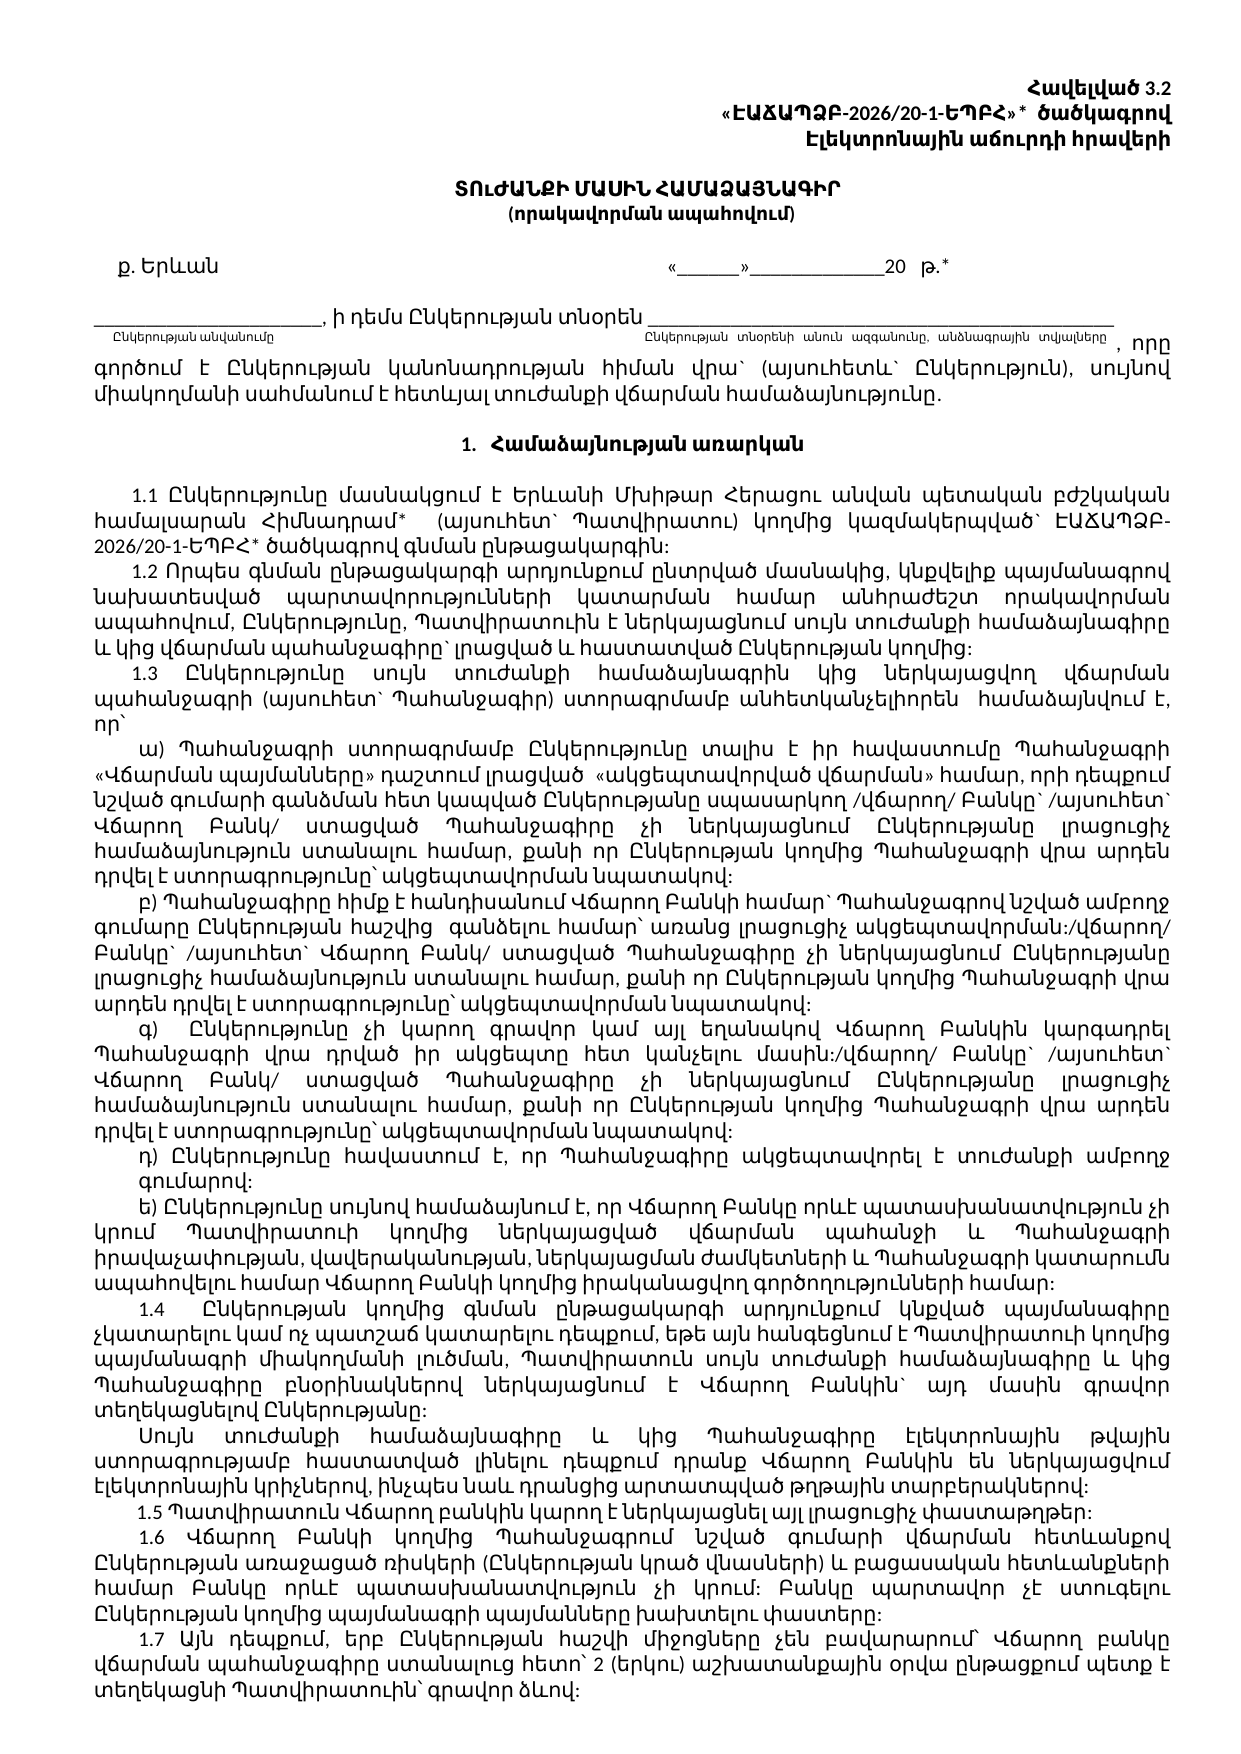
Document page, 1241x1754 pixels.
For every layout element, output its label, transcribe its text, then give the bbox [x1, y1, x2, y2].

text 1. Համաձայնության առարկան [94, 432, 1171, 457]
text գ) Ընկերությունը չի կարող գրավոր կամ այլ եղանակով Վճարող Բանկին կարգադրել Պահանջագրի վրա դրված իր ակցեպտը հետ կանչելու մասին:/վճարող/ Բանկը` /այսուհետ` Վճարող Բանկ/ ստացված Պահանջագիրը չի ներկայացնում Ընկերությանը լրացուցիչ համաձայնություն ստանալու համար, քանի որ Ընկերության կողմից Պահանջագրի վրա արդեն դրվել է ստորագրությունը՝ ակցեպտավորման նպատակով: [94, 1016, 1171, 1143]
text Ընկերության անվանումը Ընկերության տնօրենի անուն ազգանունը, անձնագրային տվյալները , որը գործում է Ընկերության կանոնադրության հիման վրա` (այսուհետև` Ընկերություն), սույնով միակողմանի սահմանում է հետևյալ տուժանքի վճարման համաձայնությունը. [94, 330, 1171, 406]
text 1.7 Այն դեպքում, երբ Ընկերության հաշվի միջոցները չեն բավարարում՝ Վճարող բանկը վճարման պահանջագիրը ստանալուց հետո՝ 2 (երկու) աշխատանքային օրվա ընթացքում պետք է տեղեկացնի Պատվիրատուին՝ գրավոր ձևով: [94, 1626, 1171, 1702]
text 1.6 Վճարող Բանկի կողմից Պահանջագրում նշված գումարի վճարման հետևանքով Ընկերության առաջացած ռիսկերի (Ընկերության կրած վնասների) և բացասական հետևանքների համար Բանկը որևէ պատասխանատվություն չի կրում: Բանկը պարտավոր չէ ստուգելու Ընկերության կողմից պայմանագրի պայմանները խախտելու փաստերը: [94, 1524, 1171, 1626]
text 1.1 Ընկերությունը մասնակցում է Երևանի Մխիթար Հերացու անվան պետական բժշկական համալսարան Հիմնադրամ* (այսուհետ` Պատվիրատու) կողմից կազմակերպված` ԷԱՃԱՊՁԲ-2026/20-1-ԵՊԲՀ* ծածկագրով գնման ընթացակարգին: [94, 482, 1171, 559]
text Սույն տուժանքի համաձայնագիրը և կից Պահանջագիրը էլեկտրոնային թվային ստորագրությամբ հաստատված լինելու դեպքում դրանք Վճարող Բանկին են ներկայացվում էլեկտրոնային կրիչներով, ինչպես նաև դրանցից արտատպված թղթային տարբերակներով: [94, 1423, 1171, 1499]
text 1.5 Պատվիրատուն Վճարող բանկին կարող է ներկայացնել այլ լրացուցիչ փաստաթղթեր: [94, 1499, 1171, 1524]
text ա) Պահանջագրի ստորագրմամբ Ընկերությունը տալիս է իր հավաստումը Պահանջագրի «Վճարման պայմանները» դաշտում լրացված «ակցեպտավորված վճարման» համար, որի դեպքում նշված գումարի գանձման հետ կապված Ընկերությանը սպասարկող /վճարող/ Բանկը` /այսուհետ` Վճարող Բանկ/ ստացված Պահանջագիրը չի ներկայացնում Ընկերությանը լրացուցիչ համաձայնություն ստանալու համար, քանի որ Ընկերության կողմից Պահանջագրի վրա արդեն դրվել է ստորագրությունը՝ ակցեպտավորման նպատակով: [94, 737, 1171, 889]
text ______________________, ի դեմս Ընկերության տնօրեն _____________________________________________ [94, 304, 1171, 330]
text բ) Պահանջագիրը հիմք է հանդիսանում Վճարող Բանկի համար` Պահանջագրով նշված ամբողջ գումարը Ընկերության հաշվից գանձելու համար՝ առանց լրացուցիչ ակցեպտավորման:/վճարող/ Բանկը` /այսուհետ` Վճարող Բանկ/ ստացված Պահանջագիրը չի ներկայացնում Ընկերությանը լրացուցիչ համաձայնություն ստանալու համար, քանի որ Ընկերության կողմից Պահանջագրի վրա արդեն դրվել է ստորագրությունը՝ ակցեպտավորման նպատակով: [94, 889, 1171, 1016]
text «ԷԱՃԱՊՁԲ-2026/20-1-ԵՊԲՀ»* ծածկագրով [94, 100, 1171, 126]
text ե) Ընկերությունը սույնով համաձայնում է, որ Վճարող Բանկը որևէ պատասխանատվություն չի կրում Պատվիրատուի կողմից ներկայացված վճարման պահանջի և Պահանջագրի իրավաչափության, վավերականության, ներկայացման ժամկետների և Պահանջագրի կատարումն ապահովելու համար Վճարող Բանկի կողմից իրականացվող գործողությունների համար: [94, 1194, 1171, 1296]
text ք. Երևան «______»_____________20 թ.* [94, 254, 1171, 279]
text 1.2 Որպես գնման ընթացակարգի արդյունքում ընտրված մասնակից, կնքվելիք պայմանագրով նախատեսված պարտավորությունների կատարման համար անհրաժեշտ որակավորման ապահովում, Ընկերությունը, Պատվիրատուին է ներկայացնում սույն տուժանքի համաձայնագիրը և կից վճարման պահանջագիրը` լրացված և հաստատված Ընկերության կողմից: [94, 559, 1171, 660]
text (որակավորման ապահովում) [94, 202, 1171, 225]
text 1.4 Ընկերության կողմից գնման ընթացակարգի արդյունքում կնքված պայմանագիրը չկատարելու կամ ոչ պատշաճ կատարելու դեպքում, եթե այն հանգեցնում է Պատվիրատուի կողմից պայմանագրի միակողմանի լուծման, Պատվիրատուն սույն տուժանքի համաձայնագիրը և կից Պահանջագիրը բնօրինակներով ներկայացնում է Վճարող Բանկին` այդ մասին գրավոր տեղեկացնելով Ընկերությանը: [94, 1296, 1171, 1423]
text ՏՈւԺԱՆՔԻ ՄԱՍԻՆ ՀԱՄԱՁԱՅՆԱԳԻՐ [94, 177, 1171, 202]
text Էլեկտրոնային աճուրդի հրավերի [94, 126, 1171, 151]
text Հավելված 3.2 [94, 75, 1171, 100]
text 1.3 Ընկերությունը սույն տուժանքի համաձայնագրին կից ներկայացվող վճարման պահանջագրի (այսուհետ` Պահանջագիր) ստորագրմամբ անհետկանչելիորեն համաձայնվում է, որ՝ [94, 660, 1171, 737]
text դ) Ընկերությունը հավաստում է, որ Պահանջագիրը ակցեպտավորել է տուժանքի ամբողջ գումարով: [138, 1143, 1171, 1194]
